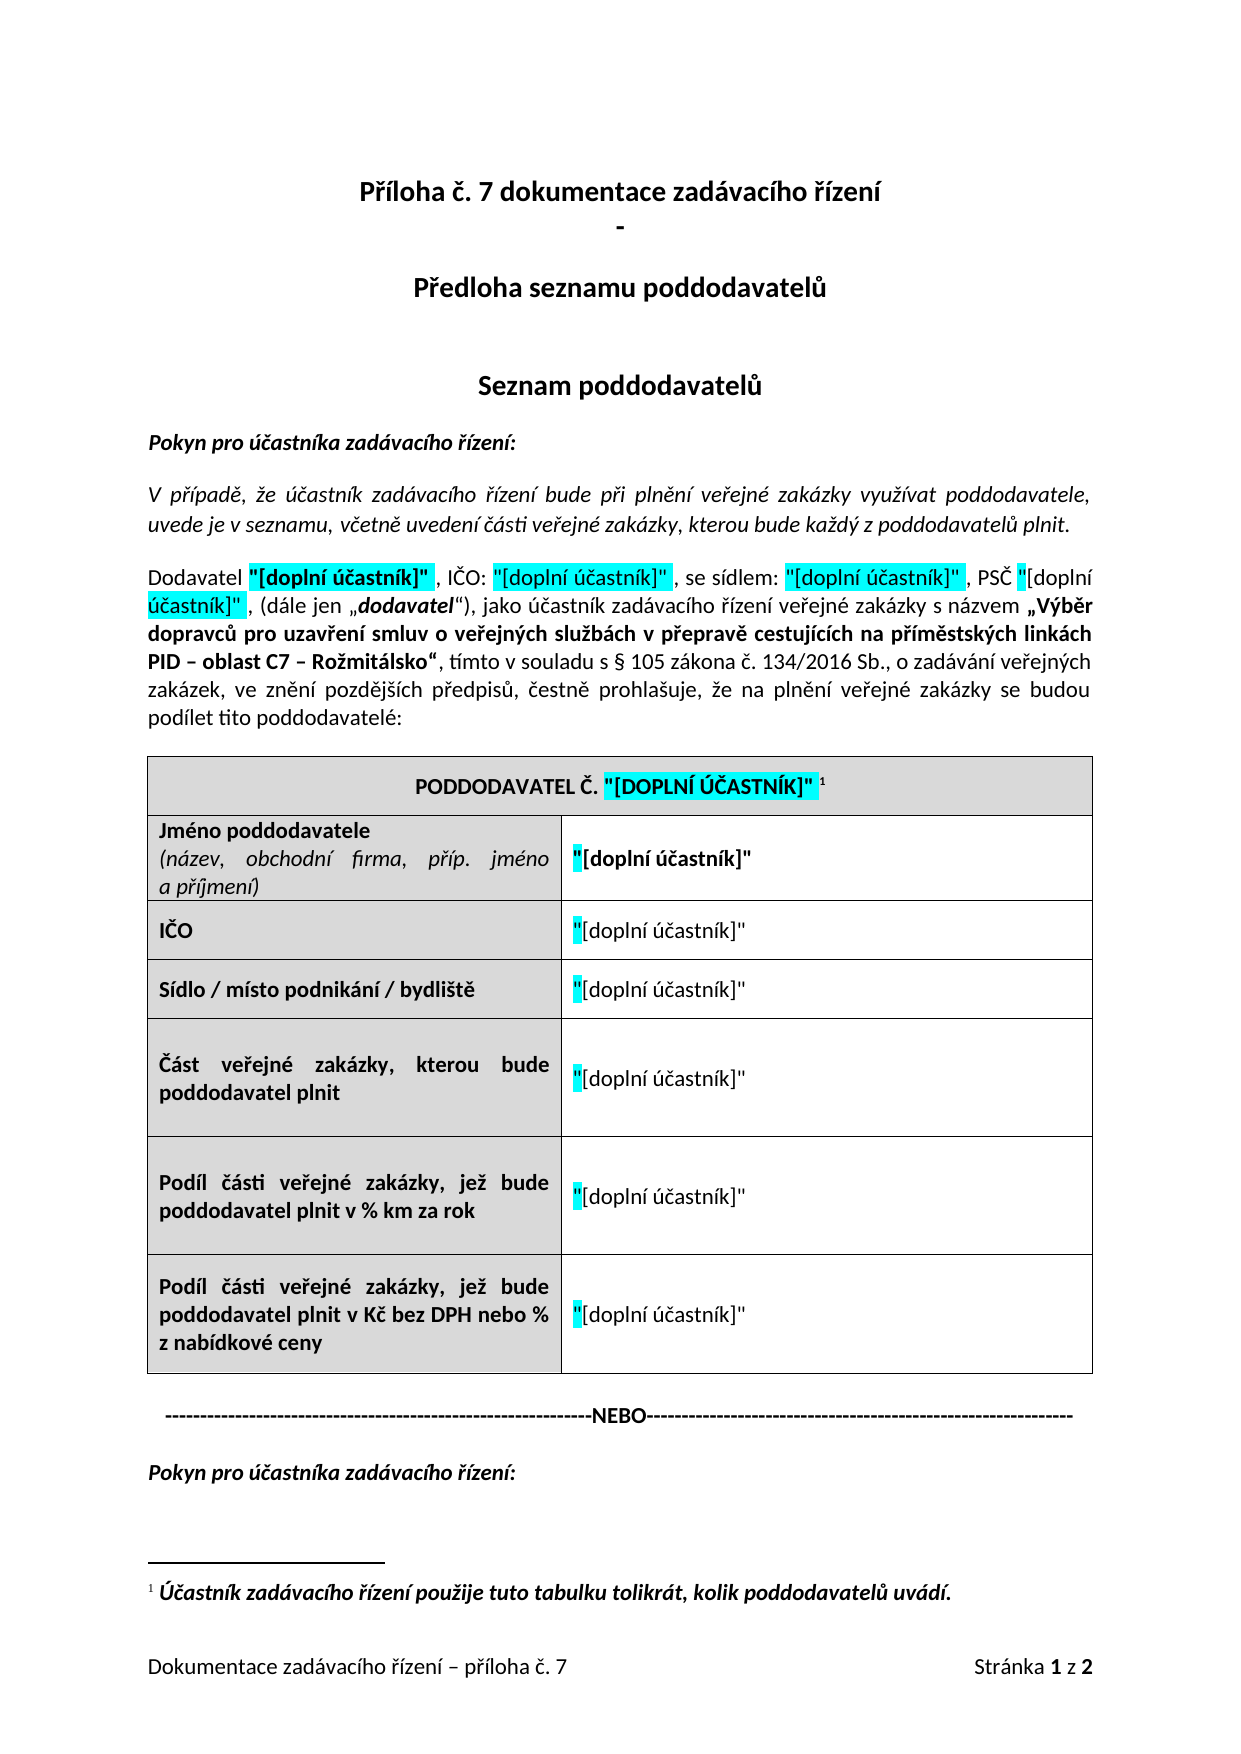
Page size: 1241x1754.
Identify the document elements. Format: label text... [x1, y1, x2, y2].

table_cell Jméno poddodavatele (název, obchodní firma, příp. jméno a příjmení) [148, 816, 561, 900]
text Pokyn pro účastníka zadávacího řízení: [148, 1458, 1093, 1486]
table_cell [562, 901, 1092, 959]
text Příloha č. 7 dokumentace zadávacího řízení [148, 173, 1093, 208]
table_cell [562, 1137, 1092, 1254]
table_cell [562, 1019, 1092, 1136]
table_cell Část veřejné zakázky, kterou bude poddodavatel plnit [148, 1019, 561, 1136]
text V případě, že účastník zadávacího řízení bude při plnění veřejné zakázky využívat poddodavatele, uvede je v seznamu, včetně uvedení části veřejné zakázky, kterou bude každý z poddodavatelů plnit. [148, 481, 1093, 538]
table_cell IČO [148, 901, 561, 959]
table_cell Podíl části veřejné zakázky, jež bude poddodavatel plnit v % km za rok [148, 1137, 561, 1254]
text Seznam poddodavatelů [148, 367, 1093, 403]
text Dodavatel , IČO: , se sídlem: , PSČ , (dále jen „dodavatel“), jako účastník zadávacího řízení veřejné zakázky s názvem „Výběr dopravců pro uzavření smluv o veřejných službách v přepravě cestujících na příměstských linkách PID – oblast C7 – Rožmitálsko“, tímto v souladu s § 105 zákona č. 134/2016 Sb., o zadávání veřejných zakázek, ve znění pozdějších předpisů, čestně prohlašuje, že na plnění veřejné zakázky se budou podílet tito poddodavatelé: [148, 563, 1093, 731]
text -------------------------------------------------------------NEBO------------------------------------------------------------- [148, 1402, 1093, 1429]
table_cell [562, 960, 1092, 1018]
text Předloha seznamu poddodavatelů [148, 269, 1093, 304]
text Pokyn pro účastníka zadávacího řízení: [148, 428, 1093, 456]
table_cell [562, 1255, 1092, 1372]
table_cell Sídlo / místo podnikání / bydliště [148, 960, 561, 1018]
table_header PODDODAVATEL Č. [148, 757, 1092, 815]
table_cell [562, 816, 1092, 900]
text - [148, 208, 1093, 244]
table_cell Podíl části veřejné zakázky, jež bude poddodavatel plnit v Kč bez DPH nebo % z nabídkové ceny [148, 1255, 561, 1372]
